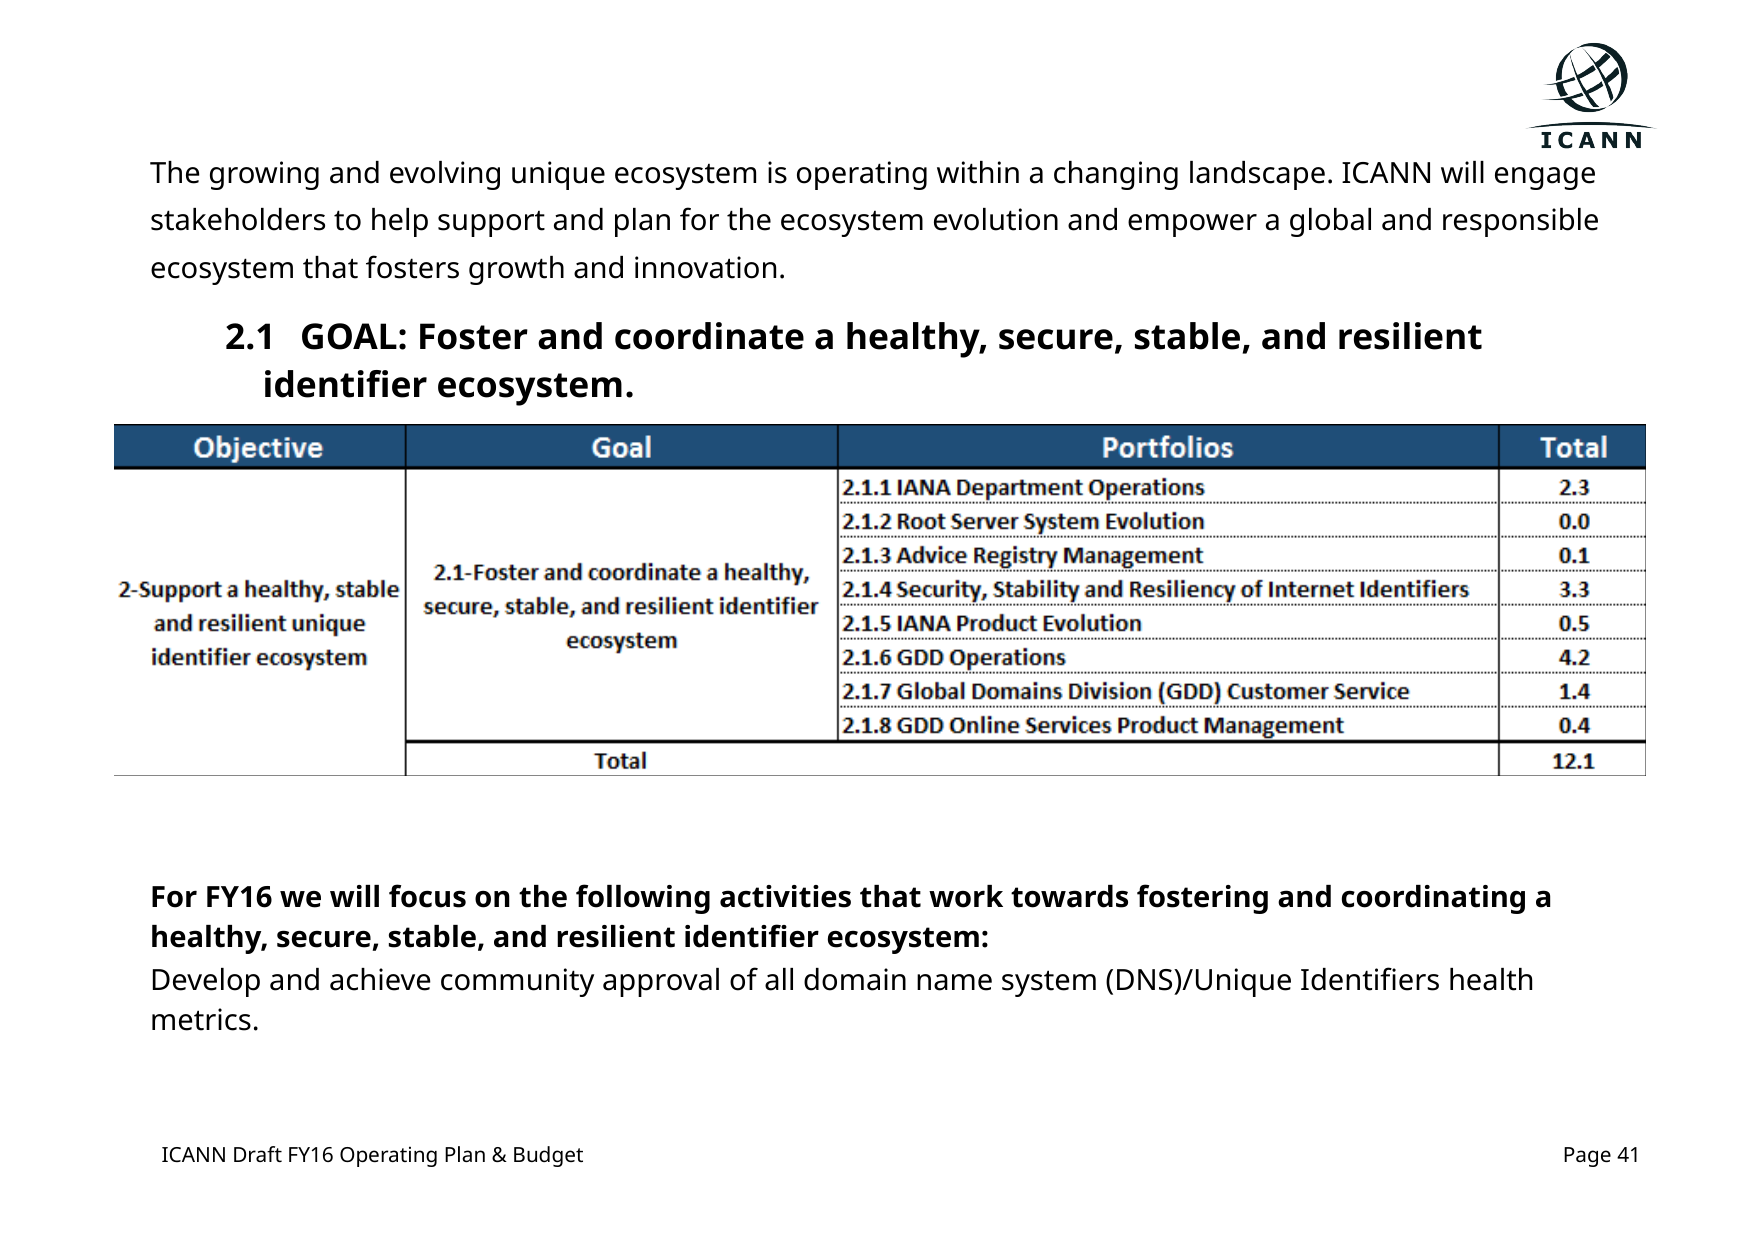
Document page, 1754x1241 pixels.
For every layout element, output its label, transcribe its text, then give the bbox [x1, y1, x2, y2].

picture [112, 424, 1644, 774]
text For FY16 we will focus on the following activities that work towards fostering and coordinating a healthy, secure, stable, and resilient identifier ecosystem: [150, 876, 1604, 956]
text The growing and evolving unique ecosystem is operating within a changing landscape. ICANN will engage stakeholders to help support and plan for the ecosystem evolution and empower a global and responsible ecosystem that fosters growth and innovation. [150, 152, 1604, 287]
text GOAL: Foster and coordinate a healthy, secure, stable, and resilient identifier ecosystem. [225, 311, 1578, 408]
picture [1518, 39, 1664, 152]
text Develop and achieve community approval of all domain name system (DNS)/Unique Identifiers health metrics. [150, 960, 1604, 1039]
